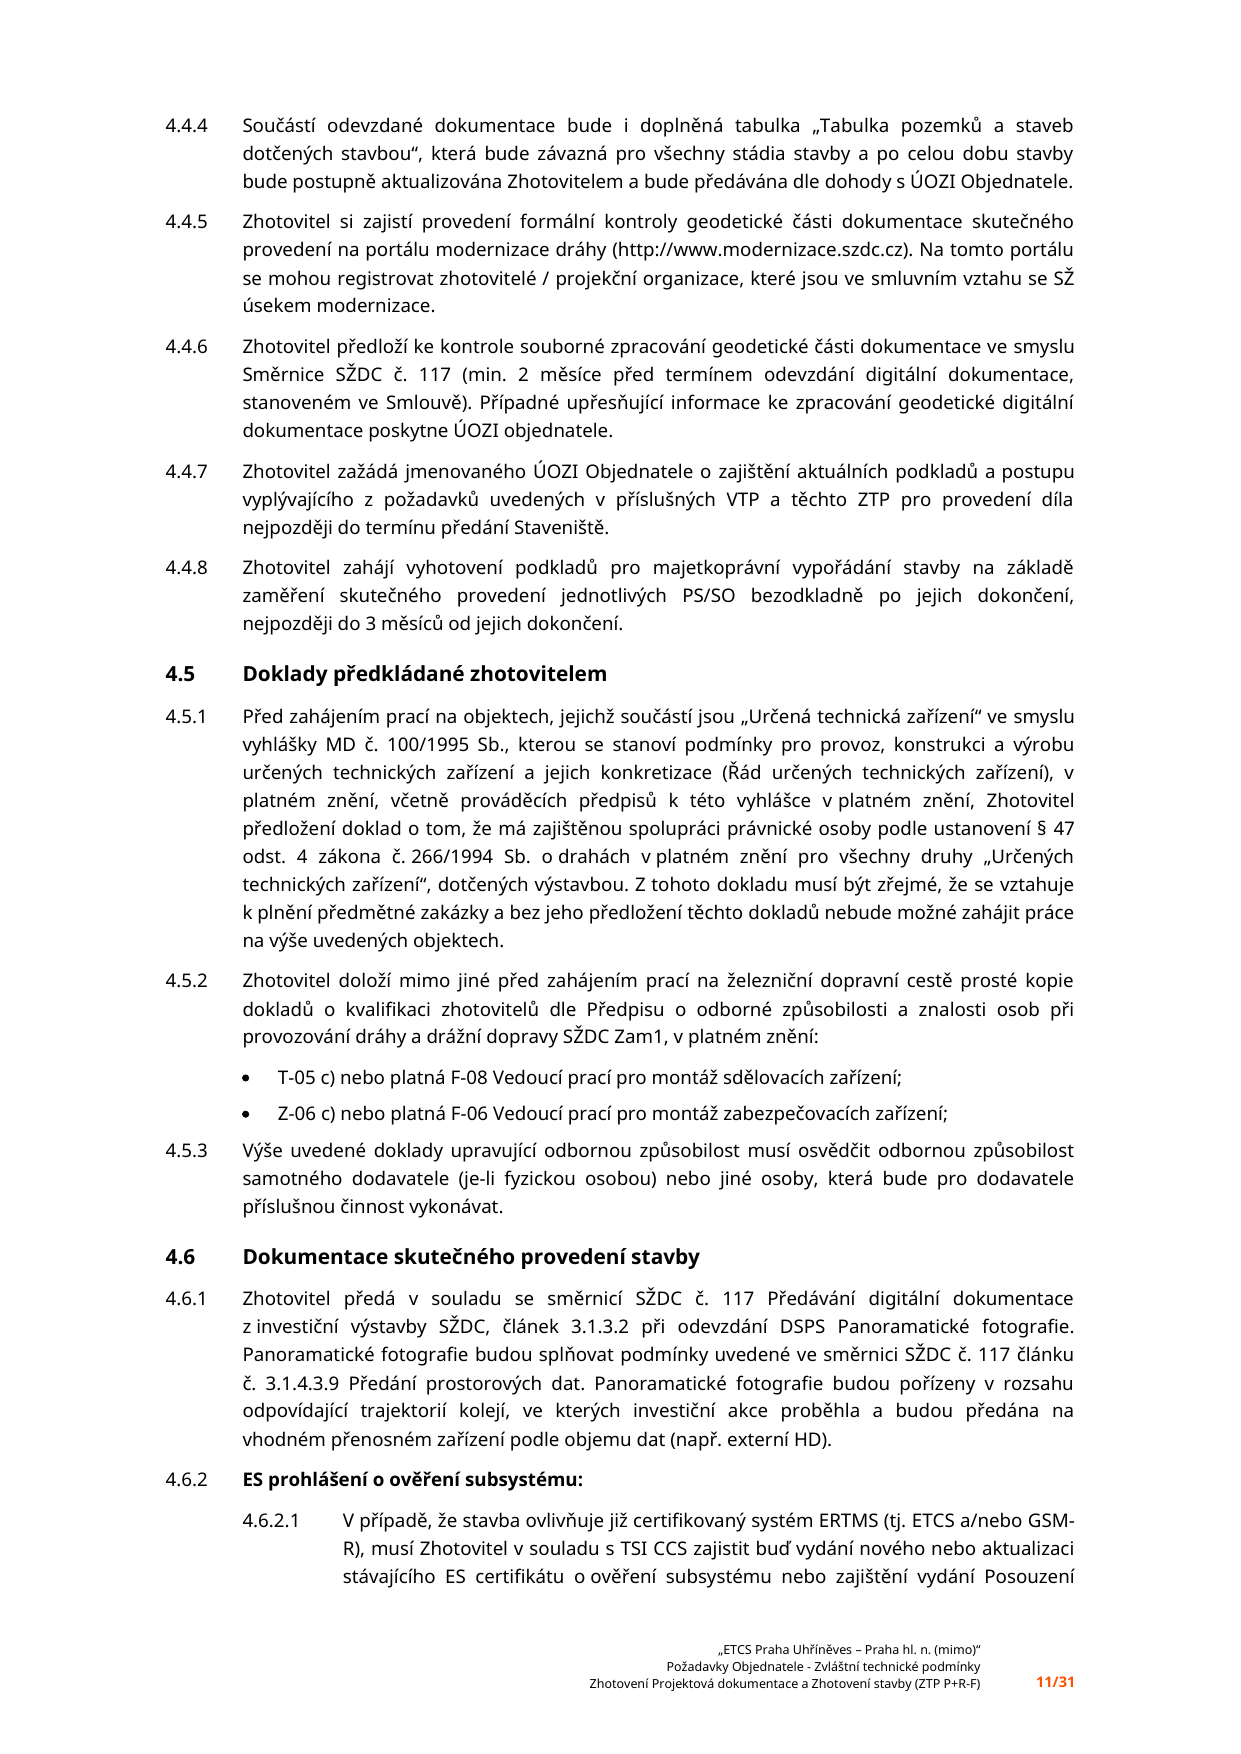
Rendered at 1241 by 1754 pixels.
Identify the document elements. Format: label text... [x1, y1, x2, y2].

list Z-06 c) nebo platná F-06 Vedoucí prací pro montáž zabezpečovacích zařízení; [242, 1101, 1075, 1126]
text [242, 1507, 1075, 1588]
text Výše uvedené doklady upravující odbornou způsobilost musí osvědčit odbornou způsobilost samotného dodavatele (je-li fyzickou osobou) nebo jiné osoby, která bude pro dodavatele příslušnou činnost vykonávat. [165, 1137, 1075, 1219]
list T-05 c) nebo platná F-08 Vedoucí prací pro montáž sdělovacích zařízení; [242, 1064, 1075, 1090]
text Zhotovitel zažádá jmenovaného ÚOZI Objednatele o zajištění aktuálních podkladů a postupu vyplývajícího z požadavků uvedených v příslušných VTP a těchto ZTP pro provedení díla nejpozději do termínu předání Staveniště. [165, 458, 1075, 539]
text Dokumentace skutečného provedení stavby [165, 1242, 1075, 1270]
text ES prohlášení o ověření subsystému: [165, 1466, 1075, 1492]
text Zhotovitel si zajistí provedení formální kontroly geodetické části dokumentace skutečného provedení na portálu modernizace dráhy (http://www.modernizace.szdc.cz). Na tomto portálu se mohou registrovat zhotovitelé / projekční organizace, které jsou ve smluvním vztahu se SŽ úsekem modernizace. [165, 209, 1075, 318]
text Zhotovitel doloží mimo jiné před zahájením prací na železniční dopravní cestě prosté kopie dokladů o kvalifikaci zhotovitelů dle Předpisu o odborné způsobilosti a znalosti osob při provozování dráhy a drážní dopravy SŽDC Zam1, v platném znění: [165, 968, 1075, 1049]
text Zhotovitel předá v souladu se směrnicí SŽDC č. 117 Předávání digitální dokumentace z investiční výstavby SŽDC, článek 3.1.3.2 při odevzdání DSPS Panoramatické fotografie. Panoramatické fotografie budou splňovat podmínky uvedené ve směrnici SŽDC č. 117 článku č. 3.1.4.3.9 Předání prostorových dat. Panoramatické fotografie budou pořízeny v rozsahu odpovídající trajektorií kolejí, ve kterých investiční akce proběhla a budou předána na vhodném přenosném zařízení podle objemu dat (např. externí HD). [165, 1286, 1075, 1451]
text Zhotovitel předloží ke kontrole souborné zpracování geodetické části dokumentace ve smyslu Směrnice SŽDC č. 117 (min. 2 měsíce před termínem odevzdání digitální dokumentace, stanoveném ve Smlouvě). Případné upřesňující informace ke zpracování geodetické digitální dokumentace poskytne ÚOZI objednatele. [165, 333, 1075, 443]
text Součástí odevzdané dokumentace bude i doplněná tabulka „Tabulka pozemků a staveb dotčených stavbou“, která bude závazná pro všechny stádia stavby a po celou dobu stavby bude postupně aktualizována Zhotovitelem a bude předávána dle dohody s ÚOZI Objednatele. [165, 112, 1075, 194]
text Před zahájením prací na objektech, jejichž součástí jsou „Určená technická zařízení“ ve smyslu vyhlášky MD č. 100/1995 Sb., kterou se stanoví podmínky pro provoz, konstrukci a výrobu určených technických zařízení a jejich konkretizace (Řád určených technických zařízení), v platném znění, včetně prováděcích předpisů k této vyhlášce v platném znění, Zhotovitel předložení doklad o tom, že má zajištěnou spolupráci právnické osoby podle ustanovení § 47 odst. 4 zákona č. 266/1994 Sb. o drahách v platném znění pro všechny druhy „Určených technických zařízení“, dotčených výstavbou. Z tohoto dokladu musí být zřejmé, že se vztahuje k plnění předmětné zakázky a bez jeho předložení těchto dokladů nebude možné zahájit práce na výše uvedených objektech. [165, 703, 1075, 953]
text Doklady předkládané zhotovitelem [165, 659, 1075, 688]
text Zhotovitel zahájí vyhotovení podkladů pro majetkoprávní vypořádání stavby na základě zaměření skutečného provedení jednotlivých PS/SO bezodkladně po jejich dokončení, nejpozději do 3 měsíců od jejich dokončení. [165, 554, 1075, 636]
